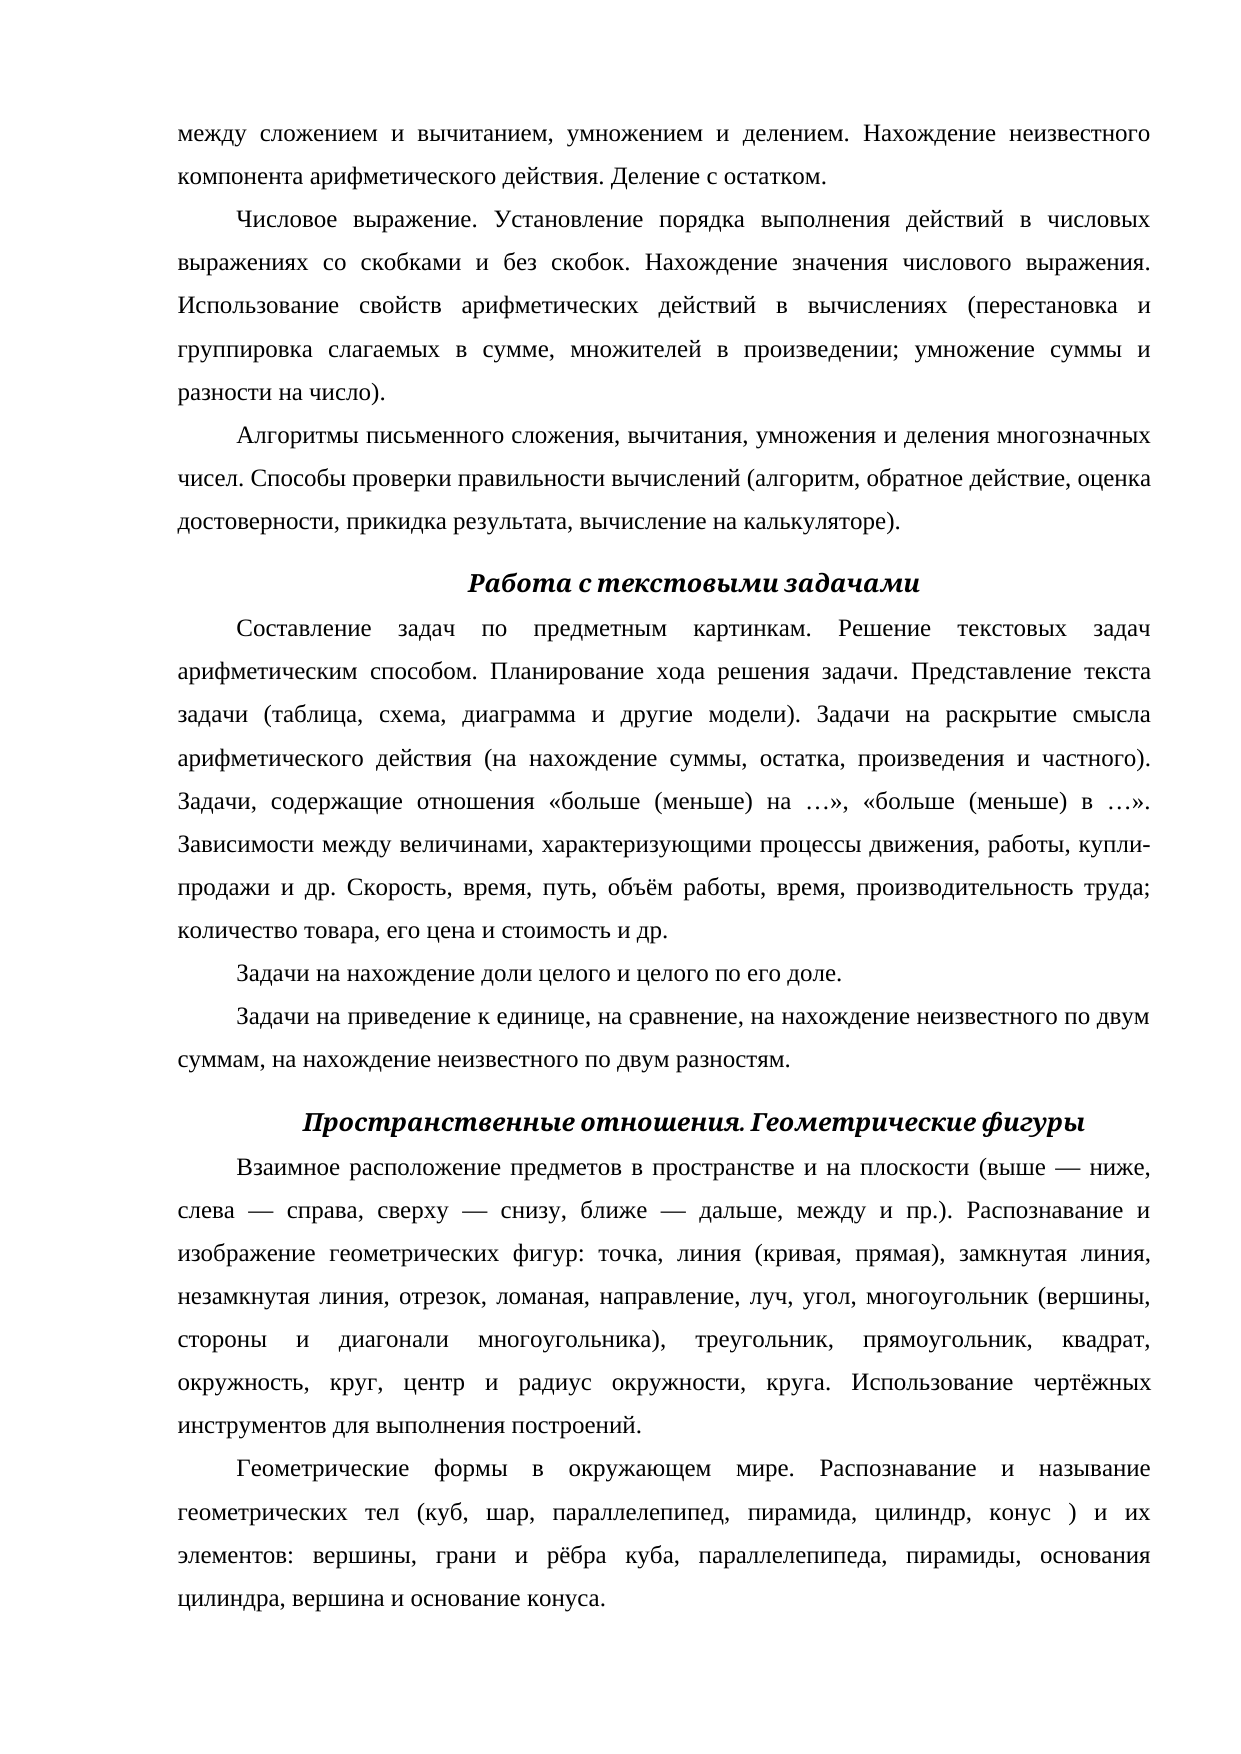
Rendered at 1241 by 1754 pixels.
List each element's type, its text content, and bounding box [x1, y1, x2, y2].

text Числовое выражение. Установление порядка выполнения действий в числовых выражениях со скобками и без скобок. Нахождение значения числового выражения. Использование свойств арифметических действий в вычислениях (перестановка и группировка слагаемых в сумме, множителей в произведении; умножение суммы и разности на число). [177, 204, 1152, 406]
text Задачи на нахождение доли целого и целого по его доле. [177, 958, 1152, 987]
text Взаимное расположение предметов в пространстве и на плоскости (выше — ниже, слева — справа, сверху — снизу, ближе — дальше, между и пр.). Распознавание и изображение геометрических фигур: точка, линия (кривая, прямая), замкнутая линия, незамкнутая линия, отрезок, ломаная, направление, луч, угол, многоугольник (вершины, стороны и диагонали многоугольника), треугольник, прямоугольник, квадрат, окружность, круг, центр и радиус окружности, круга. Использование чертёжных инструментов для выполнения построений. [177, 1152, 1152, 1439]
text Составление задач по предметным картинкам. Решение текстовых задач арифметическим способом. Планирование хода решения задачи. Представление текста задачи (таблица, схема, диаграмма и другие модели). Задачи на раскрытие смысла арифметического действия (на нахождение суммы, остатка, произведения и частного). Задачи, содержащие отношения «больше (меньше) на …», «больше (меньше) в …». Зависимости между величинами, характеризующими процессы движения, работы, купли-продажи и др. Скорость, время, путь, объём работы, время, производительность труда; количество товара, его цена и стоимость и др. [177, 613, 1152, 944]
subtitle Пространственные отношения. Геометрические фигуры [177, 1108, 1152, 1137]
text Геометрические формы в окружающем мире. Распознавание и называние геометрических тел (куб, шар, параллелепипед, пирамида, цилиндр, конус ) и их элементов: вершины, грани и рёбра куба, параллелепипеда, пирамиды, основания цилиндра, вершина и основание конуса. [177, 1453, 1152, 1612]
text Алгоритмы письменного сложения, вычитания, умножения и деления многозначных чисел. Способы проверки правильности вычислений (алгоритм, обратное действие, оценка достоверности, прикидка результата, вычисление на калькуляторе). [177, 420, 1152, 535]
subtitle Работа с текстовыми задачами [177, 570, 1152, 599]
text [177, 118, 1152, 190]
text Задачи на приведение к единице, на сравнение, на нахождение неизвестного по двум суммам, на нахождение неизвестного по двум разностям. [177, 1001, 1152, 1073]
